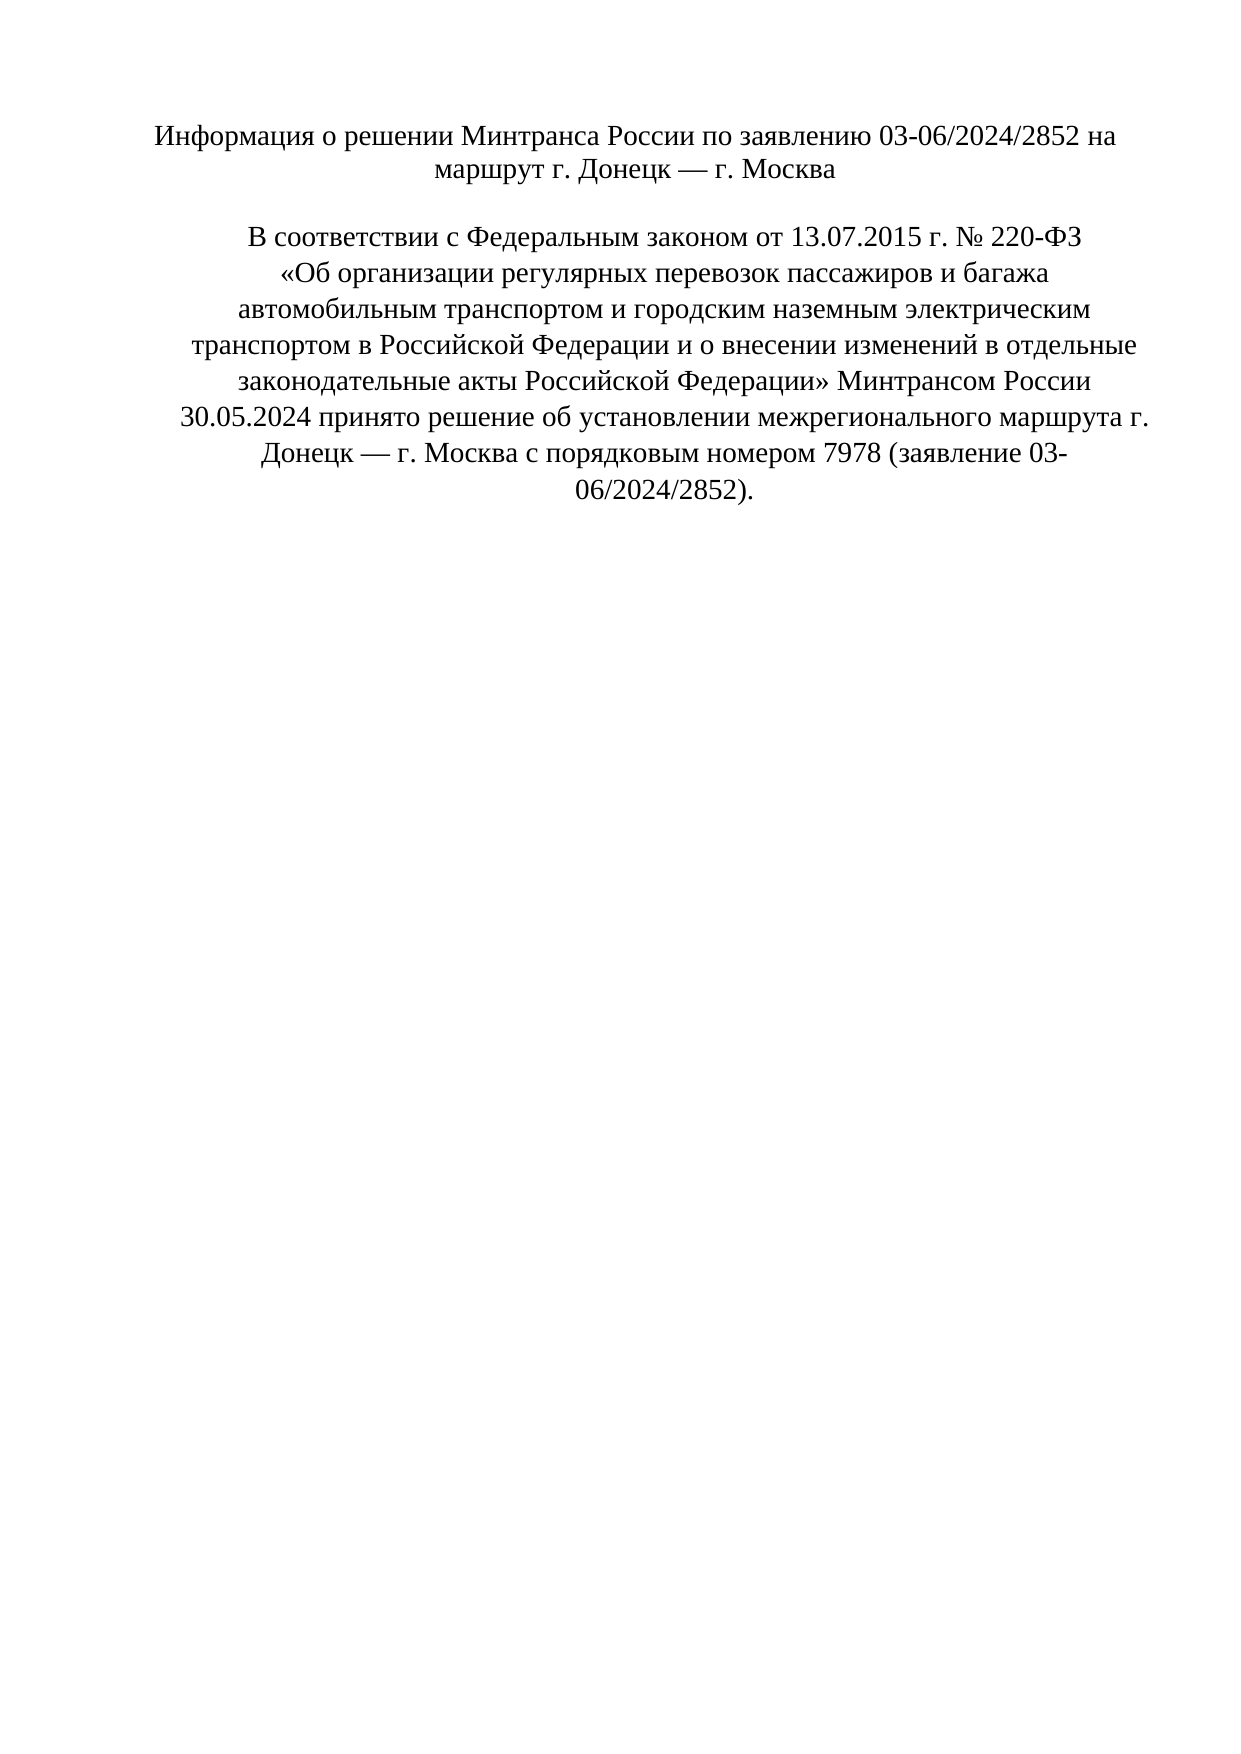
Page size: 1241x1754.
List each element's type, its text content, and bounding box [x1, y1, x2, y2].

text В соответствии с Федеральным законом от 13.07.2015 г. № 220-ФЗ «Об организации регулярных перевозок пассажиров и багажа автомобильным транспортом и городским наземным электрическим транспортом в Российской Федерации и о внесении изменений в отдельные законодательные акты Российской Федерации» Минтрансом России 30.05.2024 принято решение об установлении межрегионального маршрута г. Донецк — г. Москва с порядковым номером 7978 (заявление 03-06/2024/2852). [177, 219, 1152, 505]
text Информация о решении Минтранса России по заявлению 03-06/2024/2852 на маршрут г. Донецк — г. Москва [118, 118, 1152, 185]
